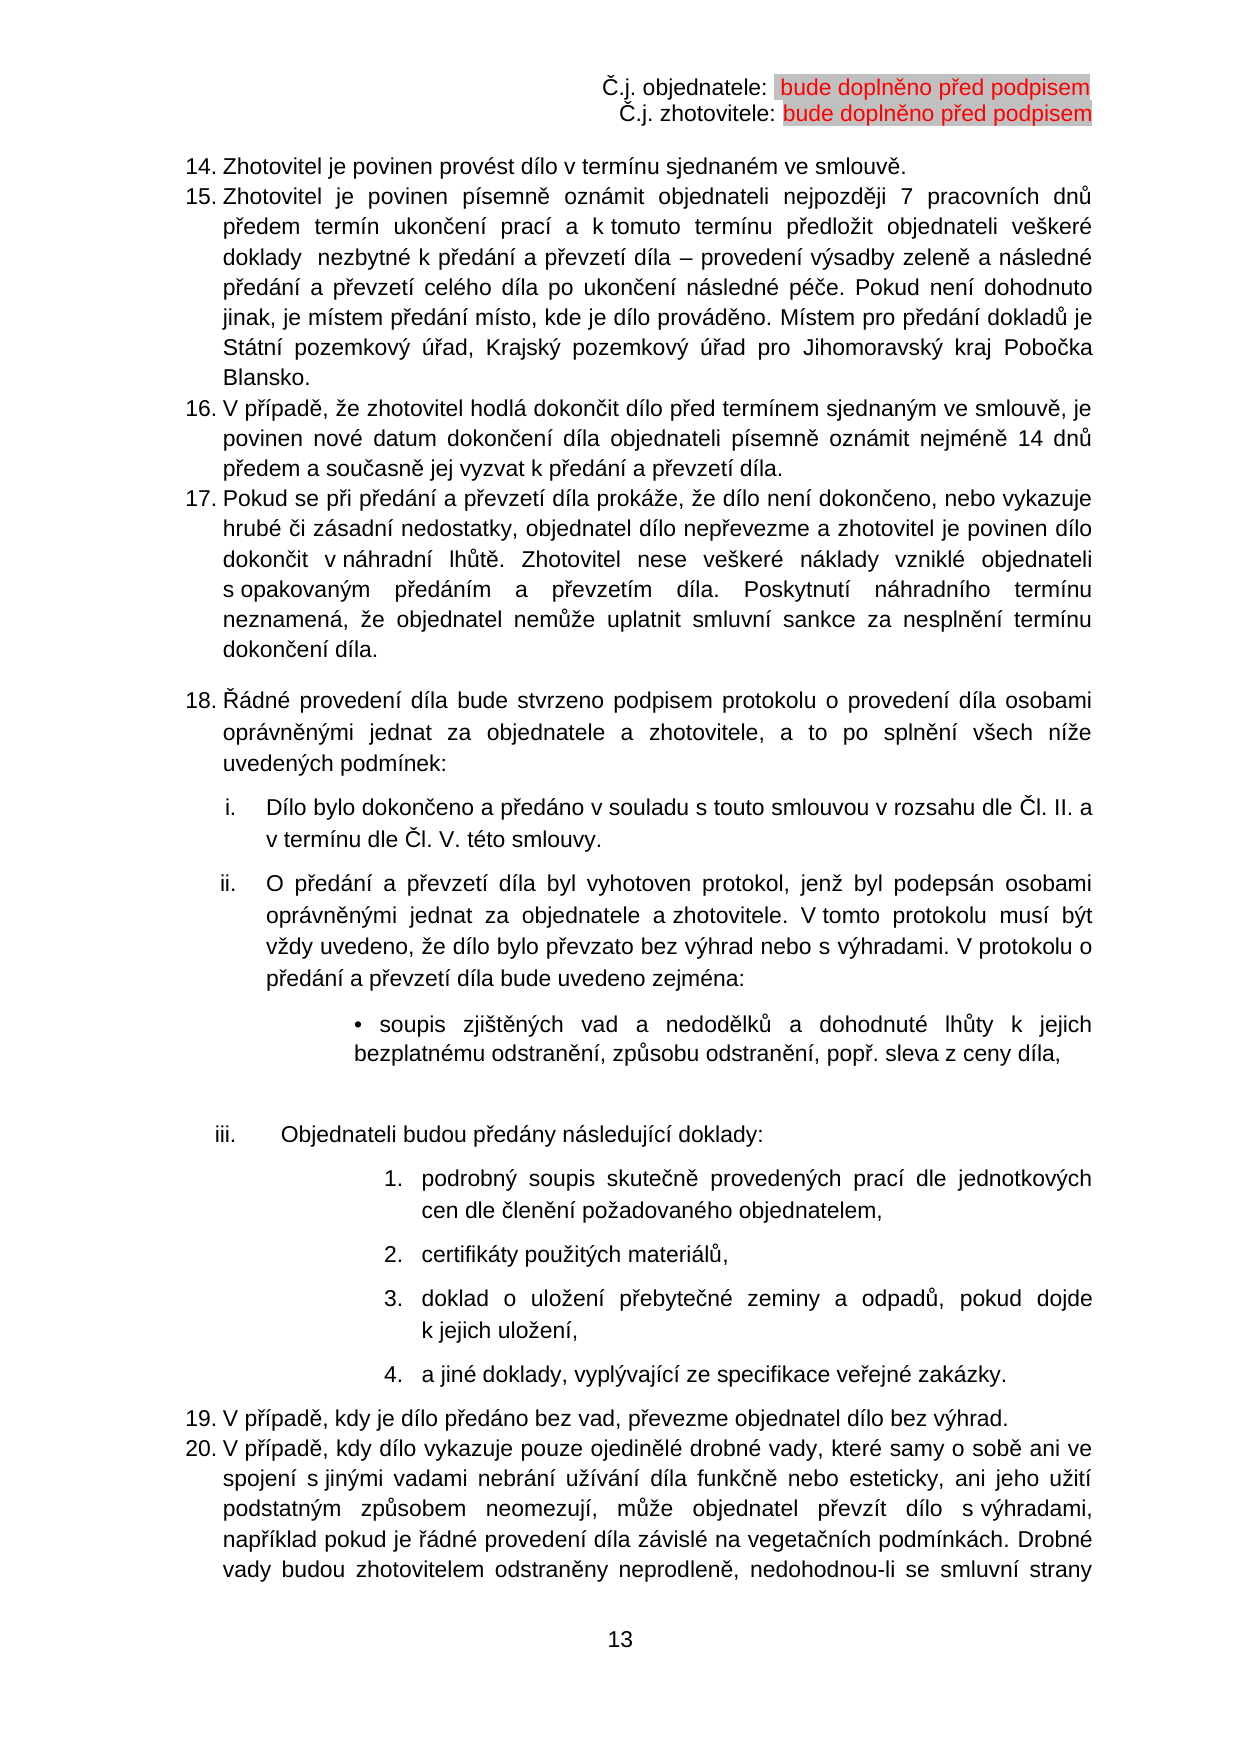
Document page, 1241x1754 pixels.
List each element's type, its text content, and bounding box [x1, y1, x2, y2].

list Objednateli budou předány následující doklady: [236, 1121, 1093, 1148]
list certifikáty použitých materiálů, [384, 1241, 1093, 1267]
list Dílo bylo dokončeno a předáno v souladu s touto smlouvou v rozsahu dle Čl. II. a v termínu dle Čl. V. této smlouvy. [236, 794, 1093, 852]
list Pokud se při předání a převzetí díla prokáže, že dílo není dokončeno, nebo vykazuje hrubé či zásadní nedostatky, objednatel dílo nepřevezme a zhotovitel je povinen dílo dokončit v náhradní lhůtě. Zhotovitel nese veškeré náklady vzniklé objednateli s opakovaným předáním a převzetím díla. Poskytnutí náhradního termínu neznamená, že objednatel nemůže uplatnit smluvní sankce za nesplnění termínu dokončení díla. [185, 485, 1093, 662]
list Řádné provedení díla bude stvrzeno podpisem protokolu o provedení díla osobami oprávněnými jednat za objednatele a zhotovitele, a to po splnění všech níže uvedených podmínek: [185, 687, 1093, 777]
text • soupis zjištěných vad a nedodělků a dohodnuté lhůty k jejich bezplatnému odstranění, způsobu odstranění, popř. sleva z ceny díla, [354, 1009, 1093, 1067]
list doklad o uložení přebytečné zeminy a odpadů, pokud dojde k jejich uložení, [384, 1285, 1093, 1343]
list V případě, kdy je dílo předáno bez vad, převezme objednatel dílo bez výhrad. [185, 1405, 1093, 1431]
list V případě, že zhotovitel hodlá dokončit dílo před termínem sjednaným ve smlouvě, je povinen nové datum dokončení díla objednateli písemně oznámit nejméně 14 dnů předem a současně jej vyzvat k předání a převzetí díla. [185, 394, 1093, 481]
list Zhotovitel je povinen písemně oznámit objednateli nejpozději 7 pracovních dnů předem termín ukončení prací a k tomuto termínu předložit objednateli veškeré doklady nezbytné k předání a převzetí díla – provedení výsadby zeleně a následné předání a převzetí celého díla po ukončení následné péče. Pokud není dohodnuto jinak, je místem předání místo, kde je dílo prováděno. Místem pro předání dokladů je Státní pozemkový úřad, Krajský pozemkový úřad pro Jihomoravský kraj Pobočka Blansko. [185, 183, 1093, 391]
list Zhotovitel je povinen provést dílo v termínu sjednaném ve smlouvě. [185, 153, 1093, 179]
list O předání a převzetí díla byl vyhotoven protokol, jenž byl podepsán osobami oprávněnými jednat za objednatele a zhotovitele. V tomto protokolu musí být vždy uvedeno, že dílo bylo převzato bez výhrad nebo s výhradami. V protokolu o předání a převzetí díla bude uvedeno zejména: [236, 870, 1093, 991]
list a jiné doklady, vyplývající ze specifikace veřejné zakázky. [384, 1361, 1093, 1387]
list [185, 1435, 1093, 1582]
list podrobný soupis skutečně provedených prací dle jednotkových cen dle členění požadovaného objednatelem, [384, 1165, 1093, 1223]
